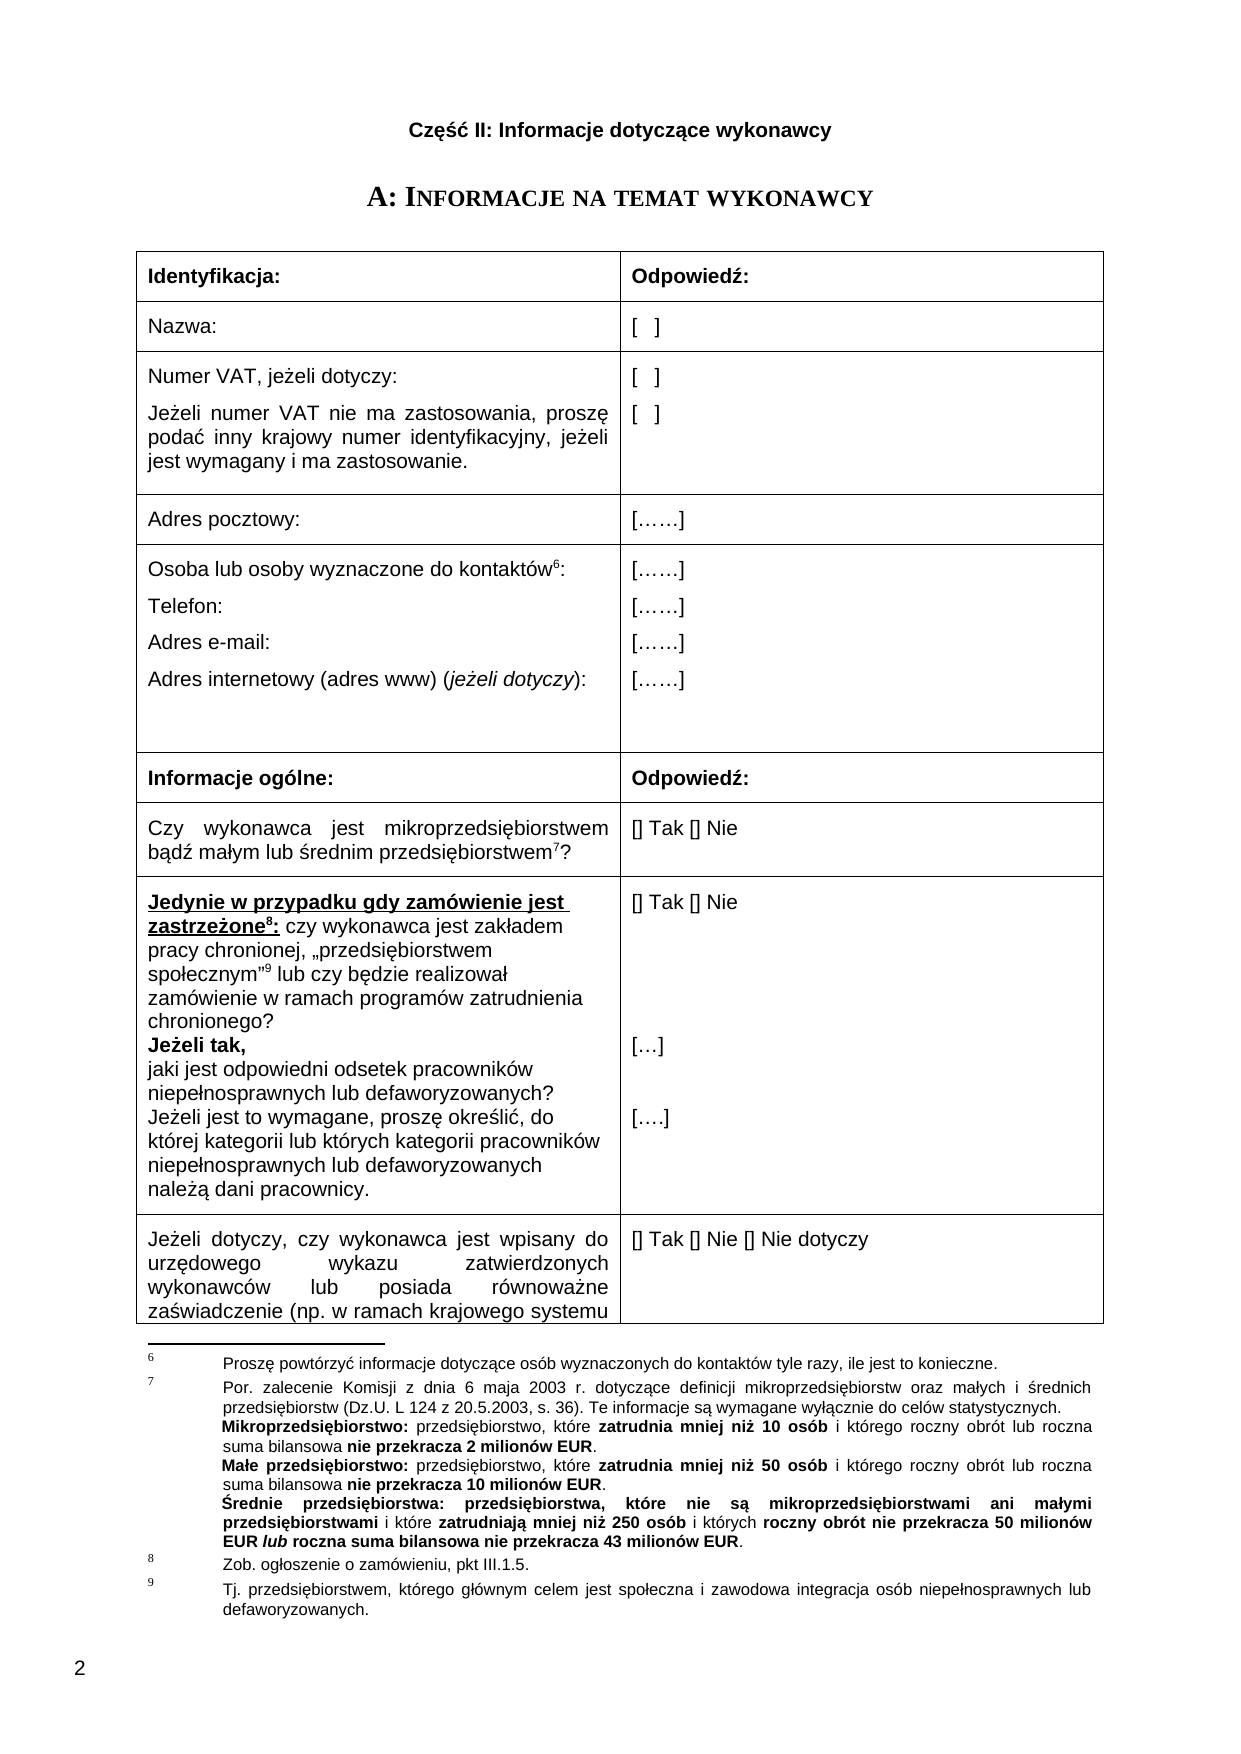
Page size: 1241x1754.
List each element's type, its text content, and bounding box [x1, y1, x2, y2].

title Część II: Informacje dotyczące wykonawcy [148, 118, 1093, 142]
table_cell [] Tak [] Nie […] [….] [621, 877, 1103, 1213]
table_cell Czy wykonawca jest mikroprzedsiębiorstwem bądź małym lub średnim przedsiębiorstwem? [137, 803, 620, 876]
table_cell [……] [621, 495, 1103, 543]
title A: Informacje na temat wykonawcy [148, 179, 1093, 213]
table_cell Jedynie w przypadku gdy zamówienie jest zastrzeżone: czy wykonawca jest zakładem pracy chronionej, „przedsiębiorstwem społecznym” lub czy będzie realizował zamówienie w ramach programów zatrudnienia chronionego? Jeżeli tak, jaki jest odpowiedni odsetek pracowników niepełnosprawnych lub defaworyzowanych? Jeżeli jest to wymagane, proszę określić, do której kategorii lub których kategorii pracowników niepełnosprawnych lub defaworyzowanych należą dani pracownicy. [137, 877, 620, 1213]
table_header Odpowiedź: [621, 252, 1103, 301]
table_cell [] Tak [] Nie [621, 803, 1103, 876]
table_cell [137, 1215, 620, 1323]
table_cell Informacje ogólne: [137, 753, 620, 802]
table_cell Adres pocztowy: [137, 495, 620, 543]
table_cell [621, 1215, 1103, 1323]
table_cell Nazwa: [137, 302, 620, 351]
table_header Identyfikacja: [137, 252, 620, 301]
table_cell [ ] [ ] [621, 352, 1103, 493]
table_cell Odpowiedź: [621, 753, 1103, 802]
table_cell Numer VAT, jeżeli dotyczy: Jeżeli numer VAT nie ma zastosowania, proszę podać inny krajowy numer identyfikacyjny, jeżeli jest wymagany i ma zastosowanie. [137, 352, 620, 493]
table_cell Osoba lub osoby wyznaczone do kontaktów: Telefon: Adres e-mail: Adres internetowy (adres www) (jeżeli dotyczy): [137, 545, 620, 752]
table_cell [ ] [621, 302, 1103, 351]
table_cell [……] [……] [……] [……] [621, 545, 1103, 752]
